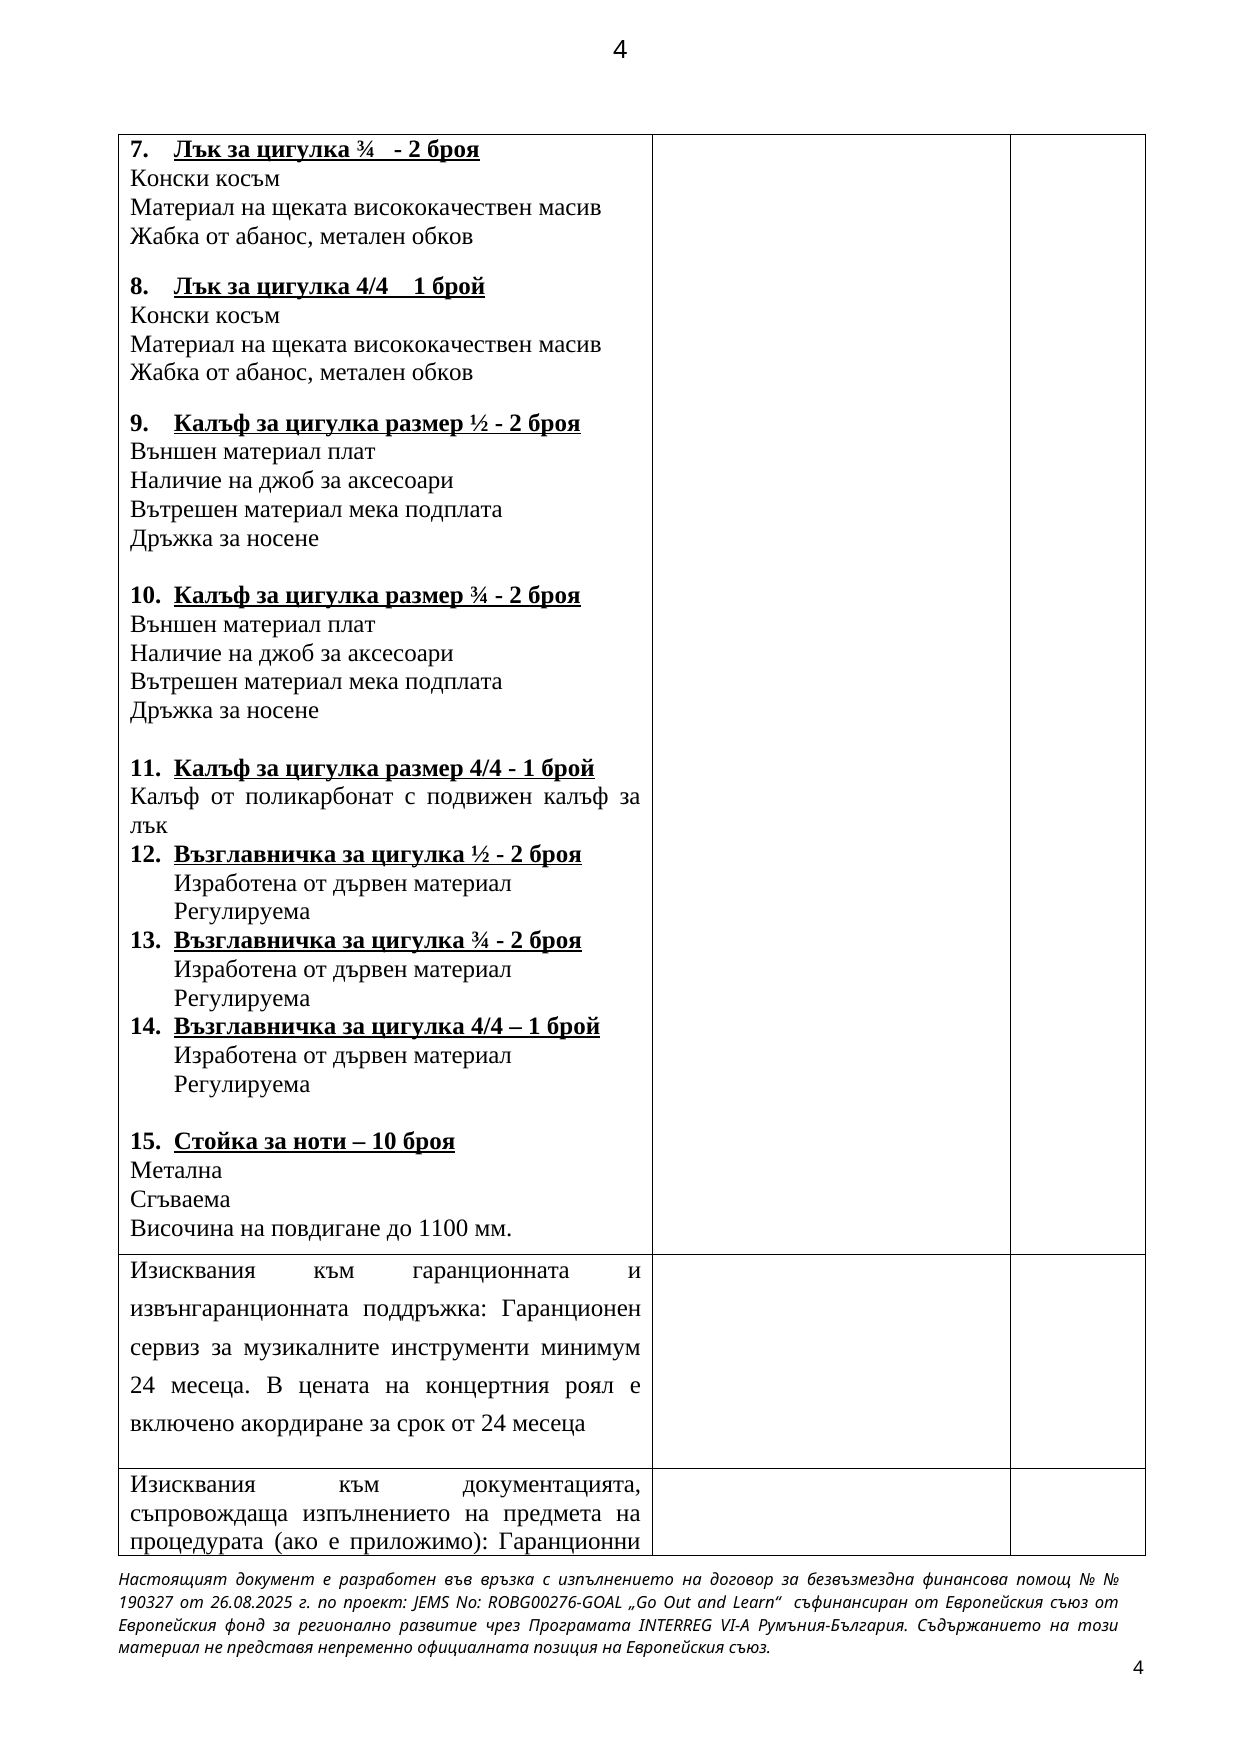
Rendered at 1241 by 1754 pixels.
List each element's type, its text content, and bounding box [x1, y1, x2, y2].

table_cell [653, 135, 1010, 1254]
table_cell [1011, 135, 1145, 1254]
table_cell [1011, 1469, 1145, 1555]
table_cell [1011, 1255, 1145, 1468]
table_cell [119, 135, 652, 1254]
table_cell [653, 1255, 1010, 1468]
table_cell [653, 1469, 1010, 1555]
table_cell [119, 1469, 652, 1555]
table_cell Изисквания към гаранционната и извънгаранционната поддръжка: Гаранционен сервиз за музикалните инструменти минимум 24 месеца. В цената на концертния роял е включено акордиране за срок от 24 месеца [119, 1255, 652, 1468]
